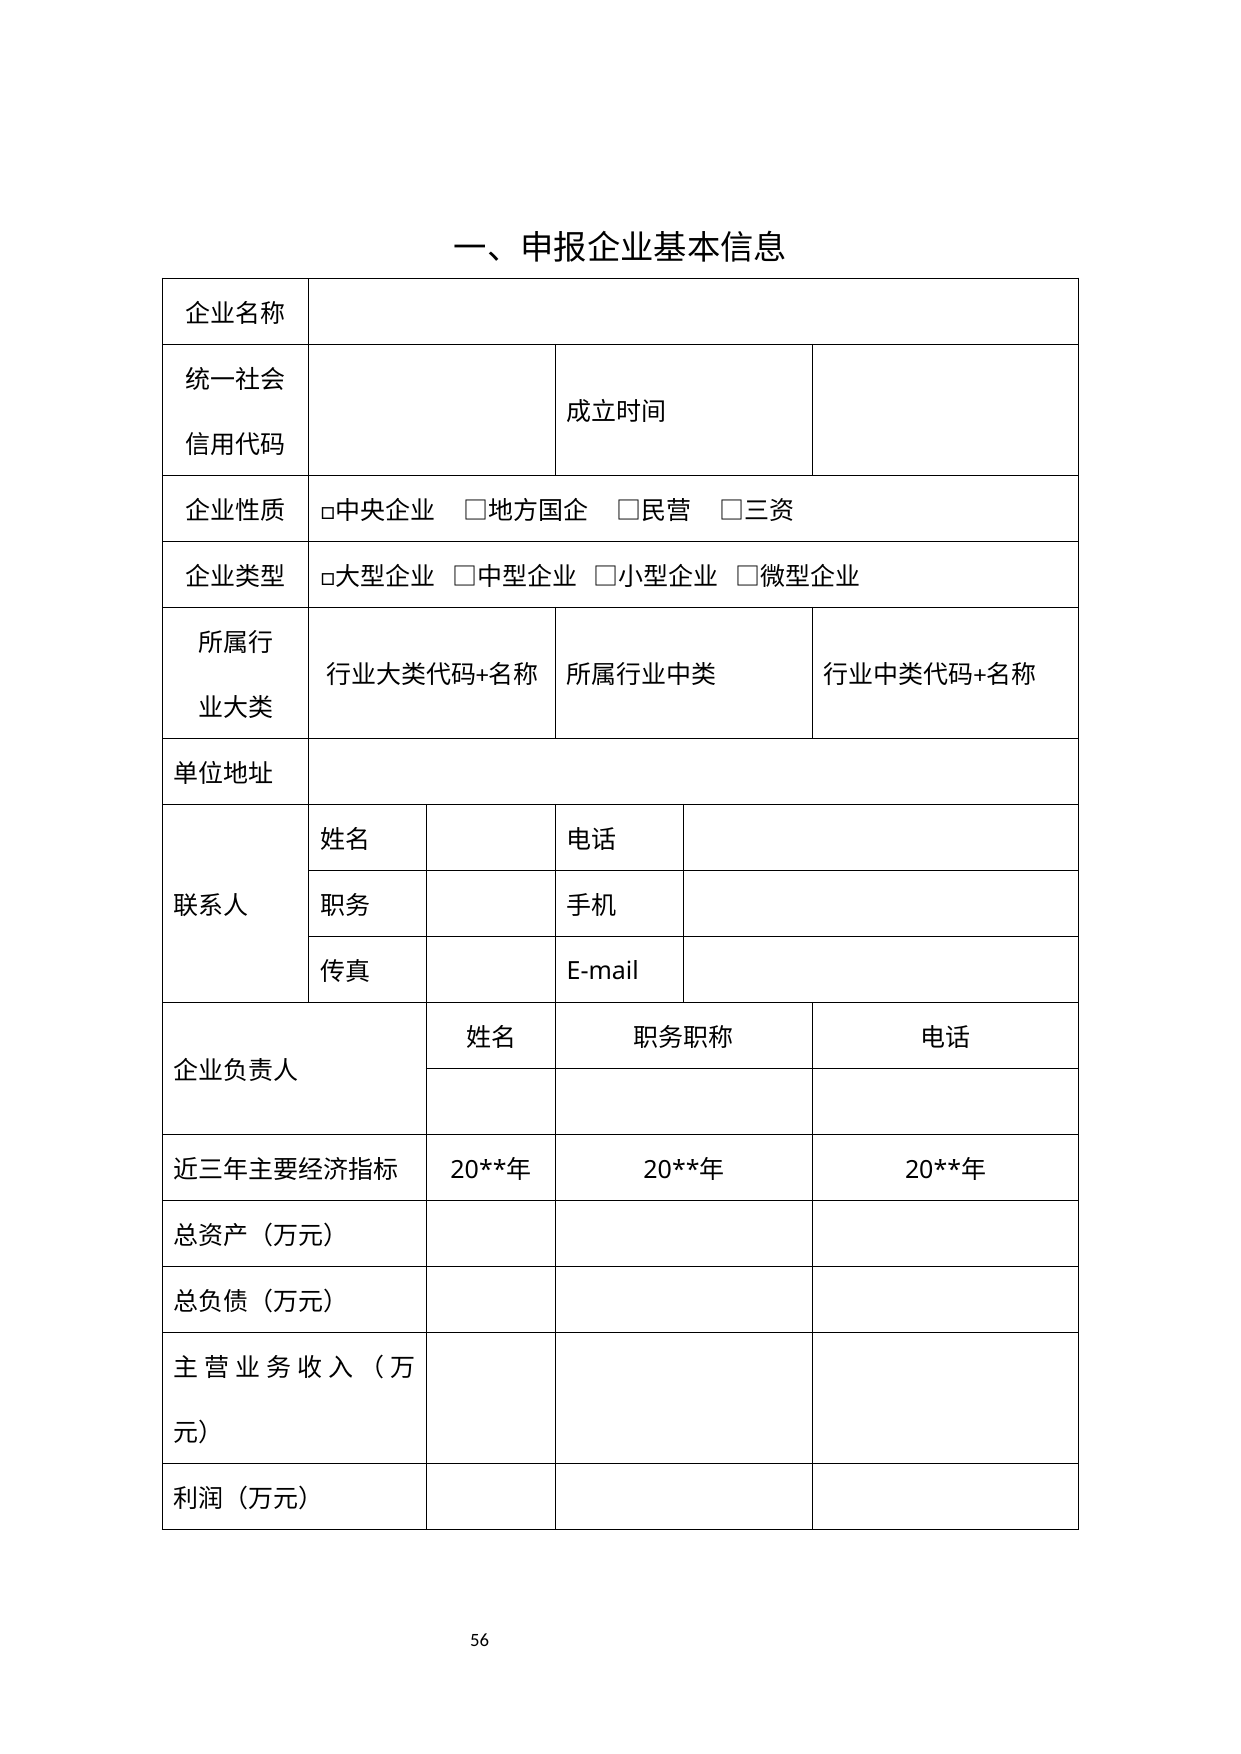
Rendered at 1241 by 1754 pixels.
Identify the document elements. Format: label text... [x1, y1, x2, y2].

table_cell 主营业务收入（万元） [163, 1333, 426, 1463]
table_cell 20**年 [556, 1135, 812, 1200]
text 一、申报企业基本信息 [171, 213, 1069, 278]
table_cell [309, 345, 555, 475]
table_cell 行业大类代码+名称 [309, 608, 555, 738]
table_cell [427, 1333, 555, 1463]
table_cell 单位地址 [163, 739, 308, 804]
table_cell [684, 805, 1078, 870]
table_cell 总资产（万元） [163, 1201, 426, 1266]
table_cell [427, 1267, 555, 1332]
table_cell 统一社会 信用代码 [163, 345, 308, 475]
table_header 企业名称 [163, 279, 308, 344]
table_cell [556, 1464, 812, 1529]
table_cell [813, 1464, 1078, 1529]
table_cell 行业中类代码+名称 [813, 608, 1078, 738]
table_header [309, 279, 1078, 344]
table_cell 职务职称 [556, 1003, 812, 1068]
table_cell [427, 1201, 555, 1266]
table_cell [427, 871, 555, 936]
table_cell [309, 739, 1078, 804]
table_cell □中央企业 □地方国企 □民营 □三资 [309, 476, 1078, 541]
table_cell [427, 1069, 555, 1134]
table_cell 企业负责人 [163, 1003, 426, 1134]
table_cell [813, 1201, 1078, 1266]
table_cell [556, 1069, 812, 1134]
table_cell [427, 805, 555, 870]
table_cell 所属行 业大类 [163, 608, 308, 738]
table_cell 联系人 [163, 805, 308, 1002]
table_cell 所属行业中类 [556, 608, 812, 738]
table_cell [427, 937, 555, 1002]
table_cell [556, 1267, 812, 1332]
table_cell [813, 1333, 1078, 1463]
table_cell 20**年 [813, 1135, 1078, 1200]
table_cell [556, 1333, 812, 1463]
table_cell 利润（万元） [163, 1464, 426, 1529]
table_cell 总负债（万元） [163, 1267, 426, 1332]
table_cell [813, 345, 1078, 475]
table_cell 成立时间 [556, 345, 812, 475]
table_cell 姓名 [309, 805, 426, 870]
table_cell 20**年 [427, 1135, 555, 1200]
table_cell E-mail [556, 937, 683, 1002]
table_cell 近三年主要经济指标 [163, 1135, 426, 1200]
table_cell 手机 [556, 871, 683, 936]
table_cell [684, 871, 1078, 936]
table_cell [427, 1464, 555, 1529]
table_cell 传真 [309, 937, 426, 1002]
table_cell 电话 [556, 805, 683, 870]
table_cell [684, 937, 1078, 1002]
table_cell 企业类型 [163, 542, 308, 607]
table_cell □大型企业 □中型企业 □小型企业 □微型企业 [309, 542, 1078, 607]
table_cell [813, 1069, 1078, 1134]
table_cell 职务 [309, 871, 426, 936]
table_cell 电话 [813, 1003, 1078, 1068]
table_cell [813, 1267, 1078, 1332]
table_cell [556, 1201, 812, 1266]
table_cell 企业性质 [163, 476, 308, 541]
table_cell 姓名 [427, 1003, 555, 1068]
